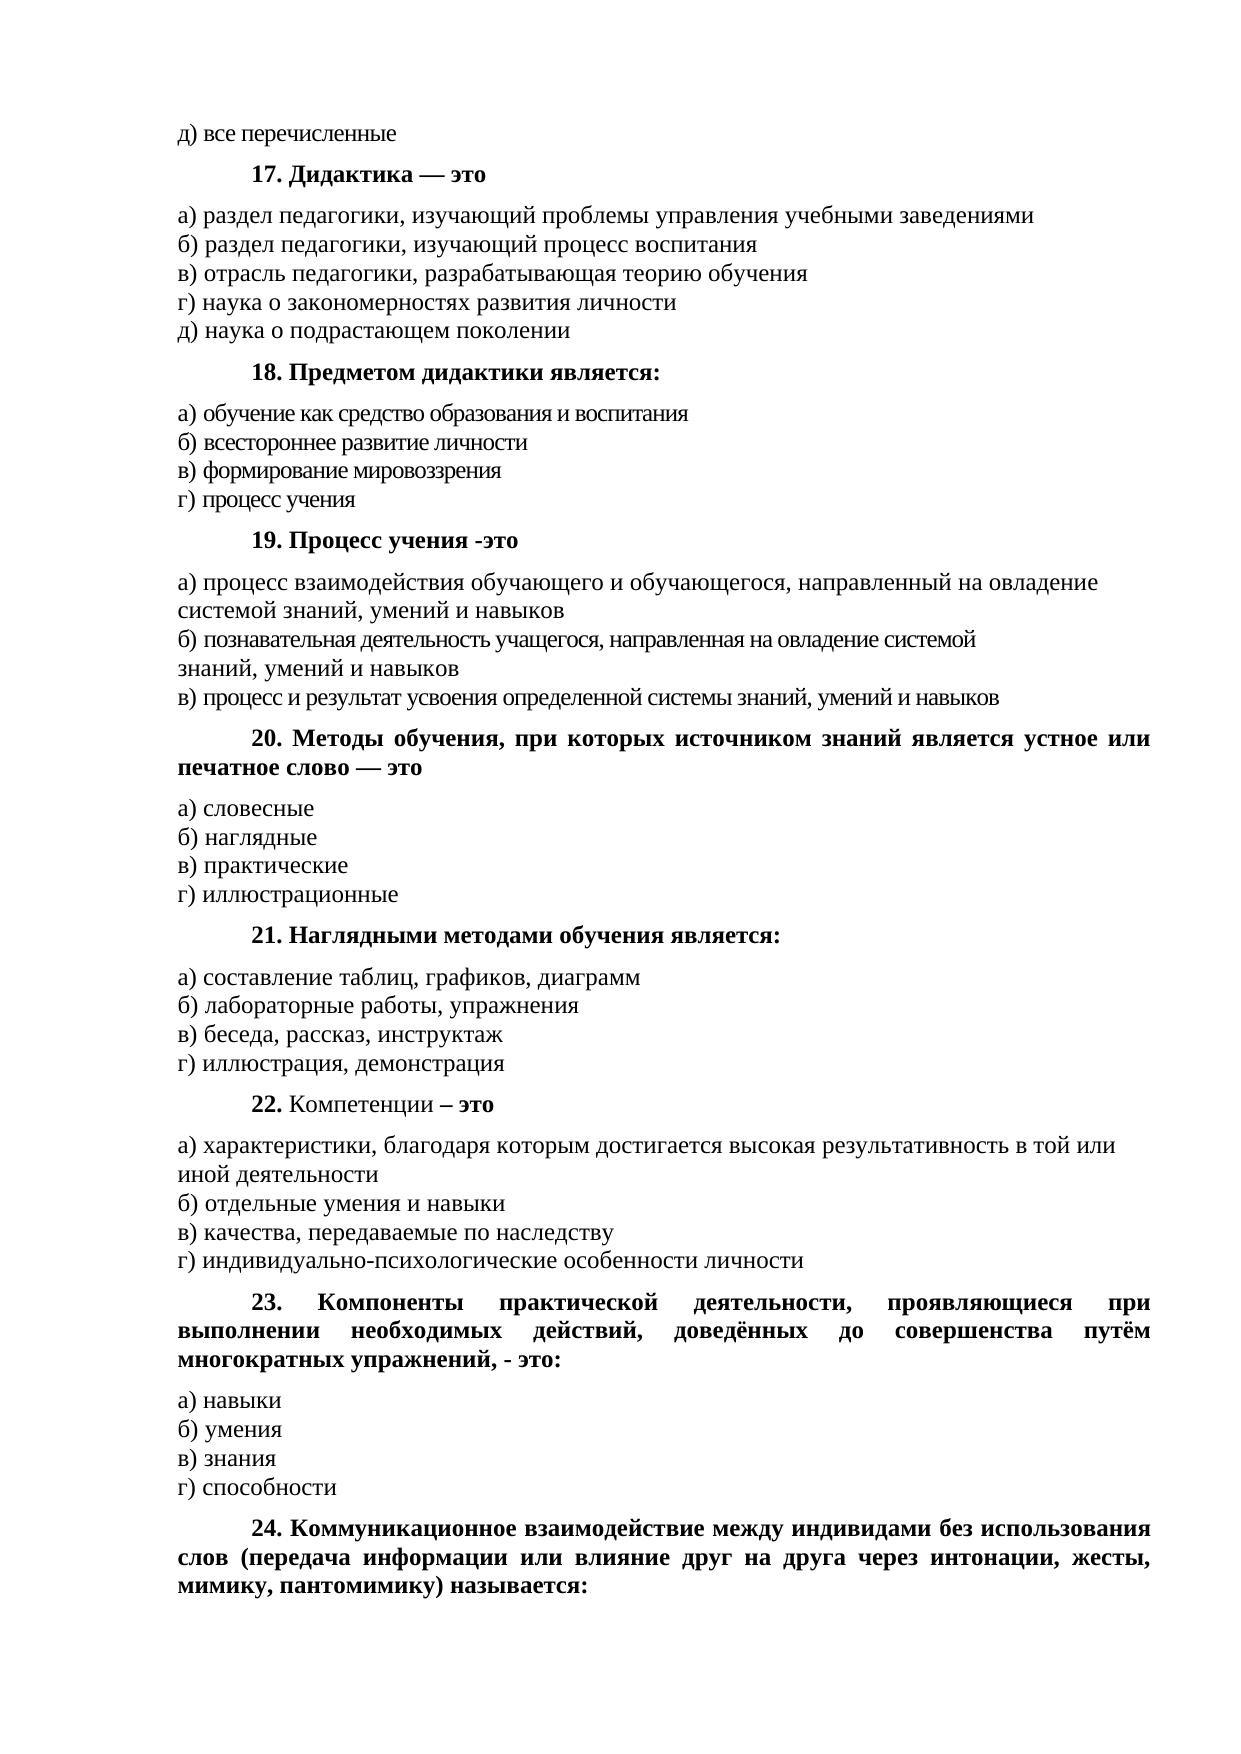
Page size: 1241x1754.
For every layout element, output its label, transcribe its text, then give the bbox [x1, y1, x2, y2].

text д) наука о подрастающем поколении [177, 316, 1152, 344]
text в) процесс и результат усвоения определенной системы знаний, умений и навыков [177, 682, 1152, 711]
text 23. Компоненты практической деятельности, проявляющиеся при выполнении необходимых действий, доведённых до совершенства путём многократных упражнений, - это: [177, 1287, 1152, 1373]
text г) наука о закономерностях развития личности [177, 287, 1152, 316]
text а) характеристики, благодаря которым достигается высокая результативность в той или иной деятельности [177, 1131, 1152, 1188]
text 24. Коммуникационное взаимодействие между индивидами без использования слов (передача информации или влияние друг на друга через интонации, жесты, мимику, пантомимику) называется: [177, 1513, 1152, 1599]
text 22. Компетенции – это [177, 1089, 1152, 1118]
text г) процесс учения [177, 484, 1152, 513]
text г) иллюстрация, демонстрация [177, 1048, 1152, 1077]
text б) раздел педагогики, изучающий процесс воспитания [177, 229, 1152, 258]
text а) обучение как средство образования и воспитания [177, 398, 1152, 427]
text б) всестороннее развитие личности [177, 427, 1152, 456]
text г) способности [177, 1472, 1152, 1501]
text д) все перечисленные [177, 118, 1152, 147]
text 20. Методы обучения, при которых источником знаний является устное или печатное слово — это [177, 723, 1152, 781]
text г) индивидуально-психологические особенности личности [177, 1246, 1152, 1274]
text 18. Предметом дидактики является: [177, 357, 1152, 386]
text 17. Дидактика — это [177, 159, 1152, 188]
text б) познавательная деятельность учащегося, направленная на овладение системой знаний, умений и навыков [177, 624, 1152, 682]
text а) составление таблиц, графиков, диаграмм [177, 962, 1152, 991]
text б) лабораторные работы, упражнения [177, 991, 1152, 1019]
text в) беседа, рассказ, инструктаж [177, 1019, 1152, 1048]
text б) отдельные умения и навыки [177, 1188, 1152, 1217]
text а) словесные [177, 793, 1152, 822]
text в) отрасль педагогики, разрабатывающая теорию обучения [177, 258, 1152, 287]
text б) наглядные [177, 822, 1152, 851]
text 19. Процесс учения -это [177, 526, 1152, 554]
text в) практические [177, 851, 1152, 879]
text в) знания [177, 1443, 1152, 1472]
text а) раздел педагогики, изучающий проблемы управления учебными заведениями [177, 201, 1152, 229]
text в) формирование мировоззрения [177, 456, 1152, 484]
text б) умения [177, 1414, 1152, 1443]
text г) иллюстрационные [177, 879, 1152, 908]
text а) навыки [177, 1386, 1152, 1414]
text 21. Наглядными методами обучения является: [177, 921, 1152, 949]
text в) качества, передаваемые по наследству [177, 1217, 1152, 1246]
text а) процесс взаимодействия обучающего и обучающегося, направленный на овладение системой знаний, умений и навыков [177, 567, 1152, 624]
